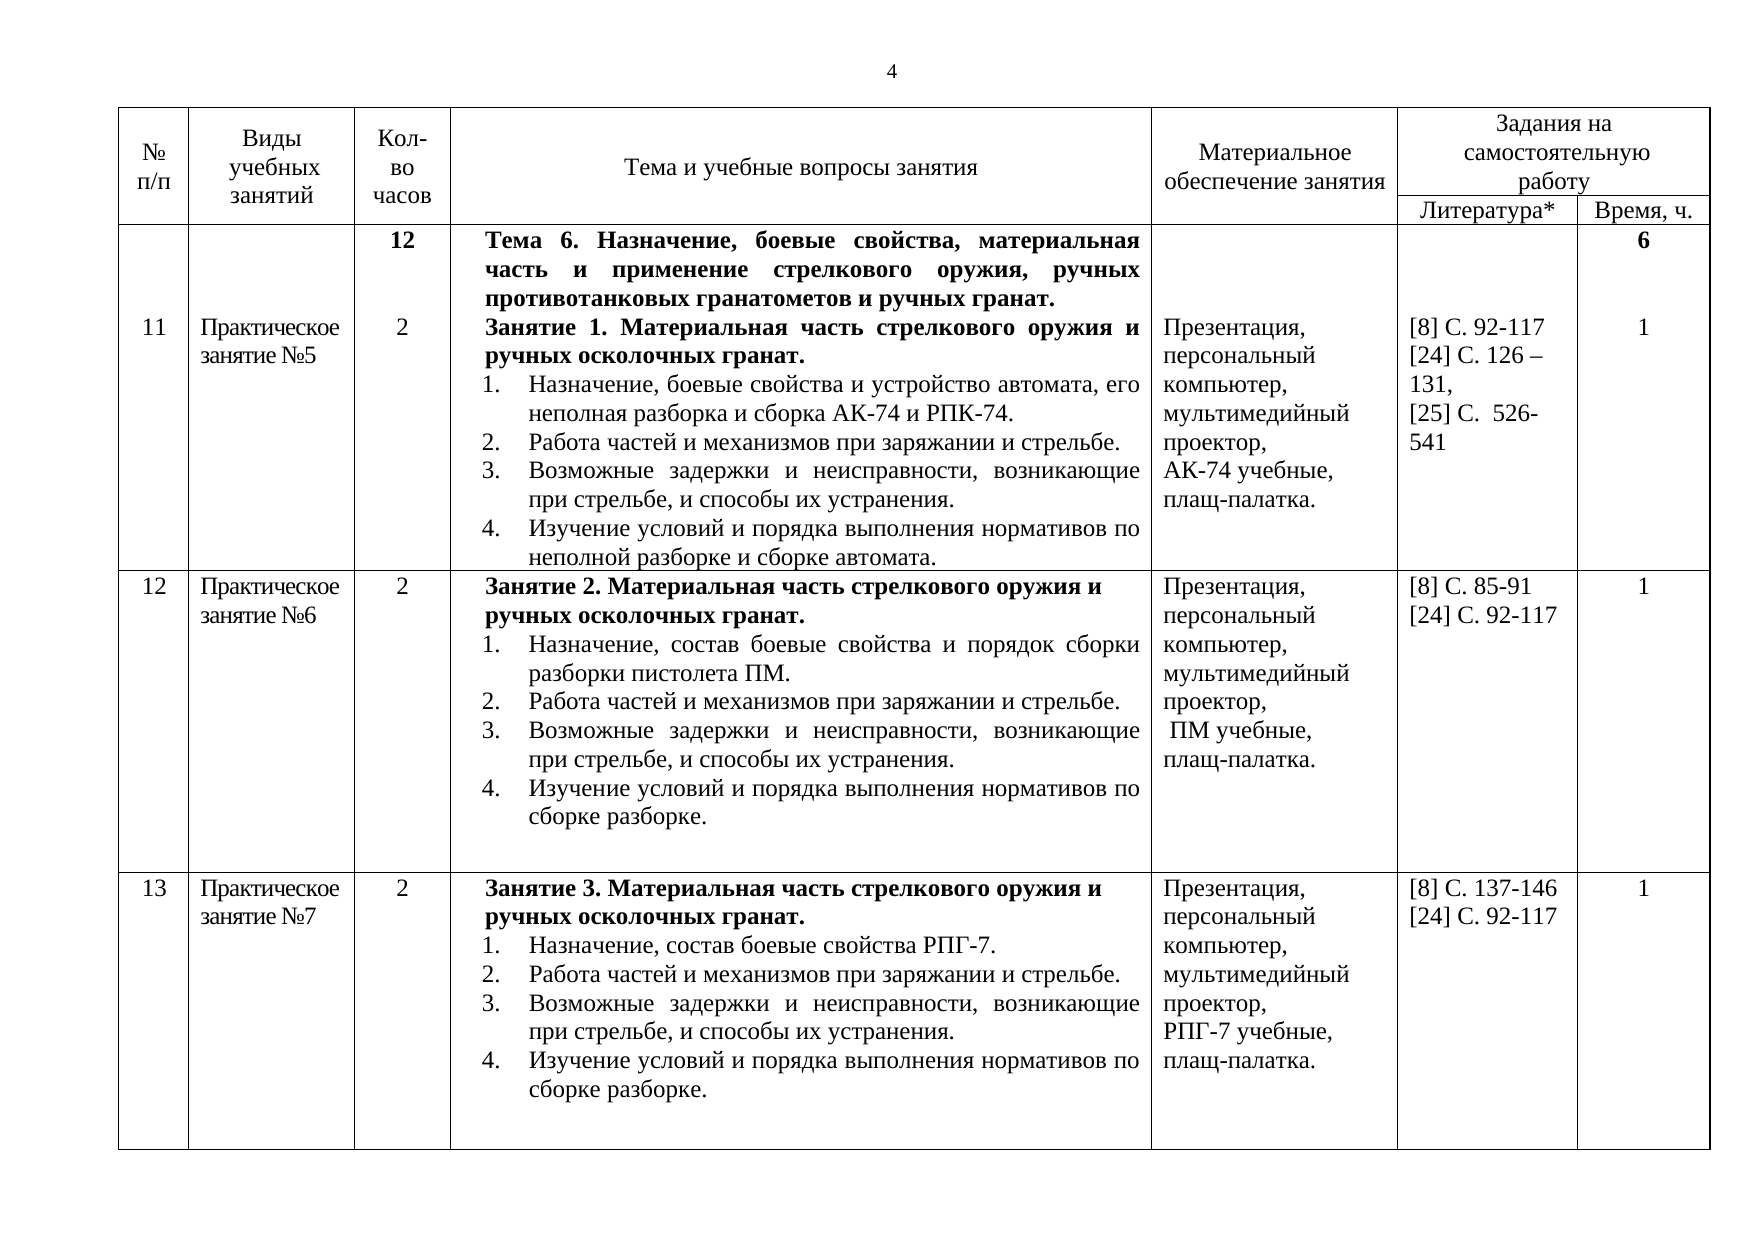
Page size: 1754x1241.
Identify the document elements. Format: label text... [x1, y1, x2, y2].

table_cell Занятие 2. Материальная часть стрелкового оружия и ручных осколочных гранат. Назначение, состав боевые свойства и порядок сборки разборки пистолета ПМ. Работа частей и механизмов при заряжании и стрельбе. Возможные задержки и неисправности, возникающие при стрельбе, и способы их устранения. Изучение условий и порядка выполнения нормативов по сборке разборке. [451, 571, 1151, 872]
table_cell Тема 6. Назначение, боевые свойства, материальная часть и применение стрелкового оружия, ручных противотанковых гранатометов и ручных гранат. Занятие 1. Материальная часть стрелкового оружия и ручных осколочных гранат. Назначение, боевые свойства и устройство автомата, его неполная разборка и сборка АК-74 и РПК-74. Работа частей и механизмов при заряжании и стрельбе. Возможные задержки и неисправности, возникающие при стрельбе, и способы их устранения. Изучение условий и порядка выполнения нормативов по неполной разборке и сборке автомата. [451, 225, 1151, 570]
table_cell Практическое занятие №5 [189, 225, 354, 570]
table_cell Занятие 3. Материальная часть стрелкового оружия и ручных осколочных гранат. Назначение, состав боевые свойства РПГ-7. Работа частей и механизмов при заряжании и стрельбе. Возможные задержки и неисправности, возникающие при стрельбе, и способы их устранения. Изучение условий и порядка выполнения нормативов по сборке разборке. [451, 873, 1151, 1149]
table_cell Литература* [1398, 196, 1577, 224]
table_header Материальное обеспечение занятия [1152, 108, 1397, 224]
table_cell Время, ч. [1578, 196, 1709, 224]
table_header Задания на самостоятельную работу [1398, 108, 1709, 194]
table_cell Презентация, персональный компьютер, мультимедийный проектор, ПМ учебные, плащ-палатка. [1152, 571, 1397, 872]
table_header Виды учебных занятий [189, 108, 354, 224]
table_cell [8] С. 85-91 [24] С. 92-117 [1398, 571, 1577, 872]
table_header Тема и учебные вопросы занятия [451, 108, 1151, 224]
table_cell Практическое занятие №6 [189, 571, 354, 872]
table_cell 2 [355, 873, 450, 1149]
table_cell 1 [1578, 873, 1709, 1149]
table_cell 11 [119, 225, 188, 570]
table_cell 13 [119, 873, 188, 1149]
table_cell [8] С. 92-117 [24] С. 126 – 131, [25] С. 526-541 [1398, 225, 1577, 570]
table_cell Презентация, персональный компьютер, мультимедийный проектор, АК-74 учебные, плащ-палатка. [1152, 225, 1397, 570]
table_header № п/п [119, 108, 188, 224]
table_cell [8] С. 137-146 [24] С. 92-117 [1398, 873, 1577, 1149]
table_cell 12 2 [355, 225, 450, 570]
table_cell Практическое занятие №7 [189, 873, 354, 1149]
table_cell Презентация, персональный компьютер, мультимедийный проектор, РПГ-7 учебные, плащ-палатка. [1152, 873, 1397, 1149]
table_cell 6 1 [1578, 225, 1709, 570]
table_cell 12 [119, 571, 188, 872]
table_header Кол-во часов [355, 108, 450, 224]
table_cell 2 [355, 571, 450, 872]
table_cell 1 [1578, 571, 1709, 872]
